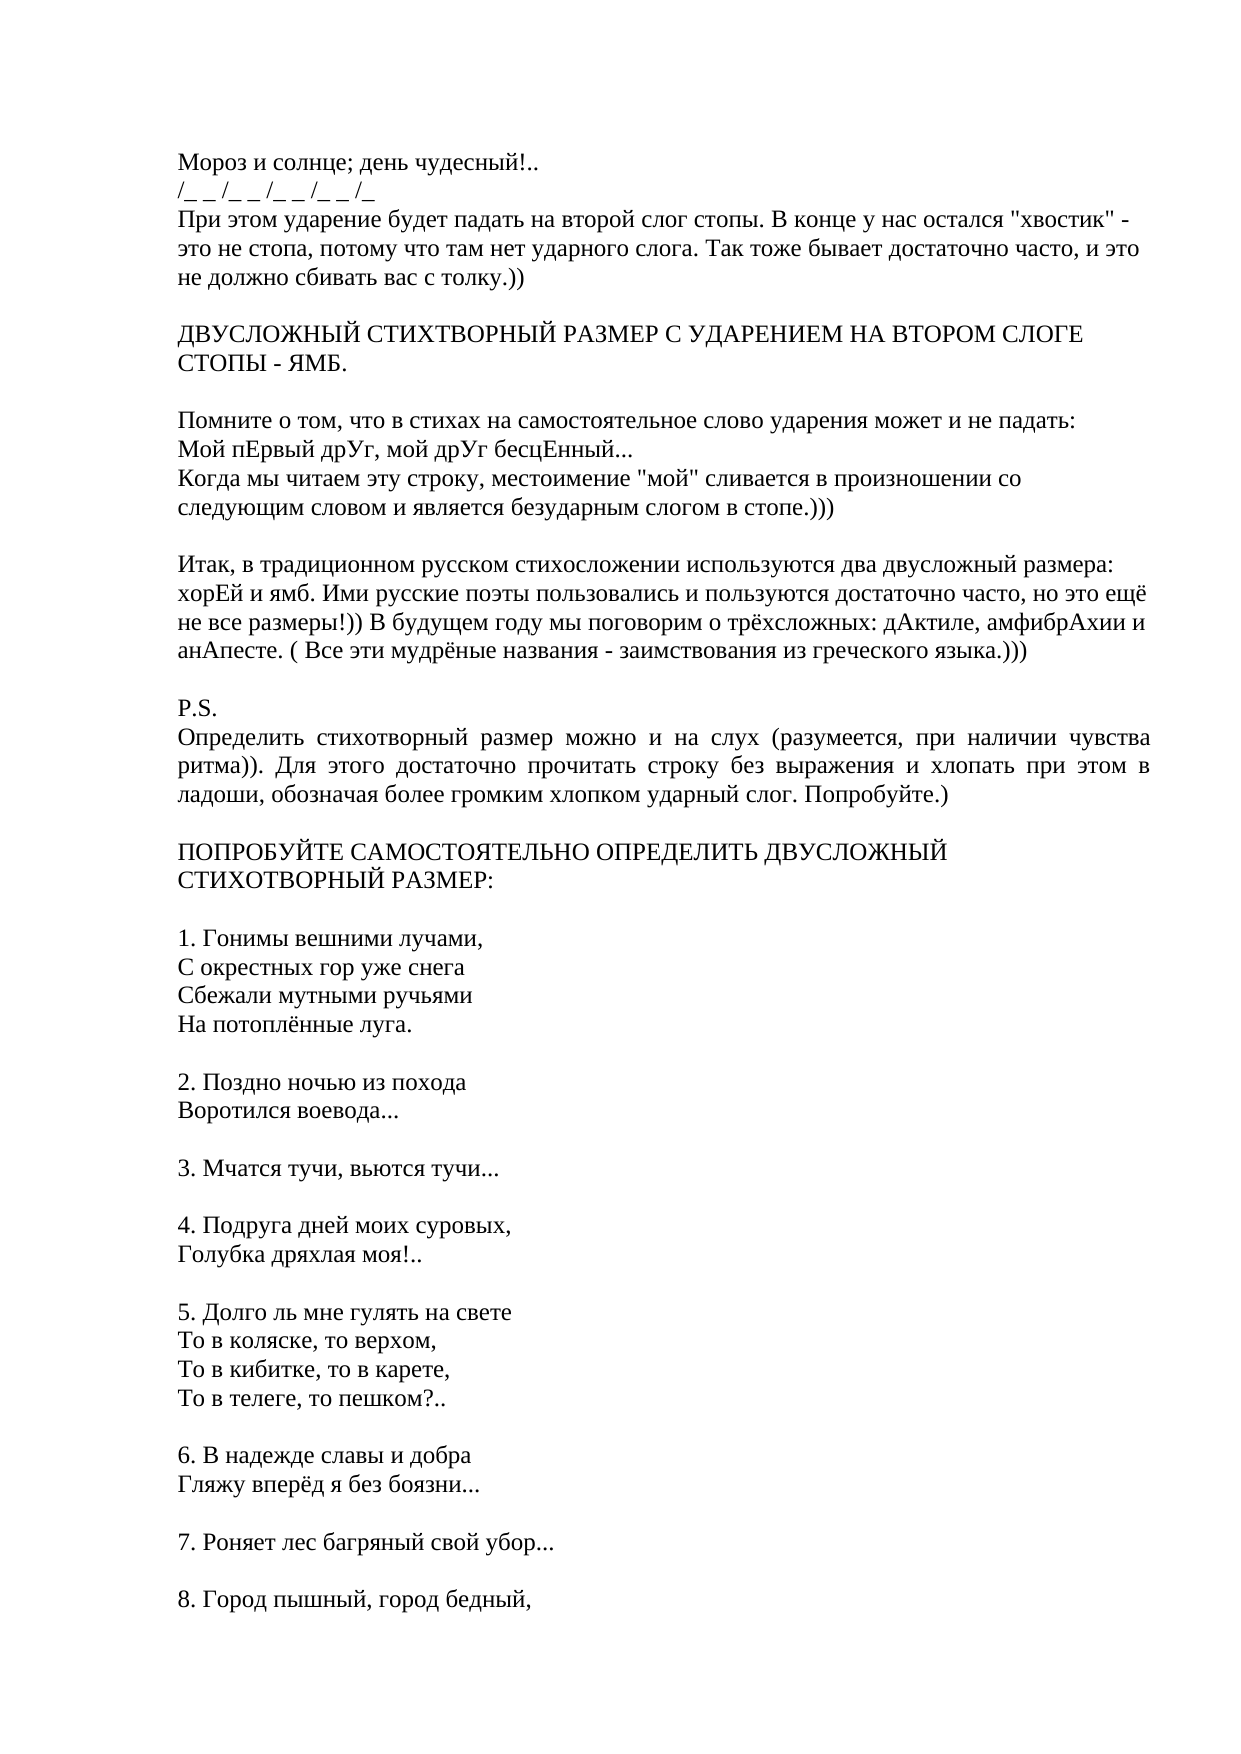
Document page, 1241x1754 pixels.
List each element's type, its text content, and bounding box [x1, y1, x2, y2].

text P.S. [177, 693, 1152, 722]
text 7. Роняет лес багряный свой убор... [177, 1527, 1152, 1556]
text То в кибитке, то в карете, [177, 1354, 1152, 1383]
text 6. В надежде славы и добра [177, 1441, 1152, 1469]
text С окрестных гор уже снега [177, 952, 1152, 981]
text /_ _ /_ _ /_ _ /_ _ /_ [177, 176, 1152, 204]
text На потоплённые луга. [177, 1009, 1152, 1038]
text Мой пЕрвый дрУг, мой дрУг бесцЕнный... [177, 434, 1152, 463]
text ПОПРОБУЙТЕ САМОСТОЯТЕЛЬНО ОПРЕДЕЛИТЬ ДВУСЛОЖНЫЙ СТИХОТВОРНЫЙ РАЗМЕР: [177, 837, 1152, 894]
text Гляжу вперёд я без боязни... [177, 1469, 1152, 1498]
text 3. Мчатся тучи, вьются тучи... [177, 1153, 1152, 1182]
text 5. Долго ль мне гулять на свете [177, 1297, 1152, 1326]
text Голубка дряхлая моя!.. [177, 1239, 1152, 1268]
text Определить стихотворный размер можно и на слух (разумеется, при наличии чувства ритма)). Для этого достаточно прочитать строку без выражения и хлопать при этом в ладоши, обозначая более громким хлопком ударный слог. Попробуйте.) [177, 722, 1152, 808]
text 2. Поздно ночью из похода [177, 1067, 1152, 1096]
text ДВУСЛОЖНЫЙ СТИХТВОРНЫЙ РАЗМЕР С УДАРЕНИЕМ НА ВТОРОМ СЛОГЕ СТОПЫ - ЯМБ. [177, 319, 1152, 377]
text То в телеге, то пешком?.. [177, 1383, 1152, 1412]
text То в коляске, то верхом, [177, 1326, 1152, 1354]
text Сбежали мутными ручьями [177, 981, 1152, 1009]
text При этом ударение будет падать на второй слог стопы. В конце у нас остался "хвостик" - это не стопа, потому что там нет ударного слога. Так тоже бывает достаточно часто, и это не должно сбивать вас с толку.)) [177, 204, 1152, 291]
text Итак, в традиционном русском стихосложении используются два двусложный размера: хорЕй и ямб. Ими русские поэты пользовались и пользуются достаточно часто, но это ещё не все размеры!)) В будущем году мы поговорим о трёхсложных: дАктиле, амфибрАхии и анАпесте. ( Все эти мудрёные названия - заимствования из греческого языка.))) [177, 549, 1152, 664]
text 4. Подруга дней моих суровых, [177, 1211, 1152, 1239]
text Помните о том, что в стихах на самостоятельное слово ударения может и не падать: [177, 406, 1152, 434]
text 1. Гонимы вешними лучами, [177, 923, 1152, 952]
text Воротился воевода... [177, 1096, 1152, 1124]
text Когда мы читаем эту строку, местоимение "мой" сливается в произношении со следующим словом и является безударным слогом в стопе.))) [177, 463, 1152, 521]
text 8. Город пышный, город бедный, [177, 1584, 1152, 1613]
text Мороз и солнце; день чудесный!.. [177, 147, 1152, 176]
